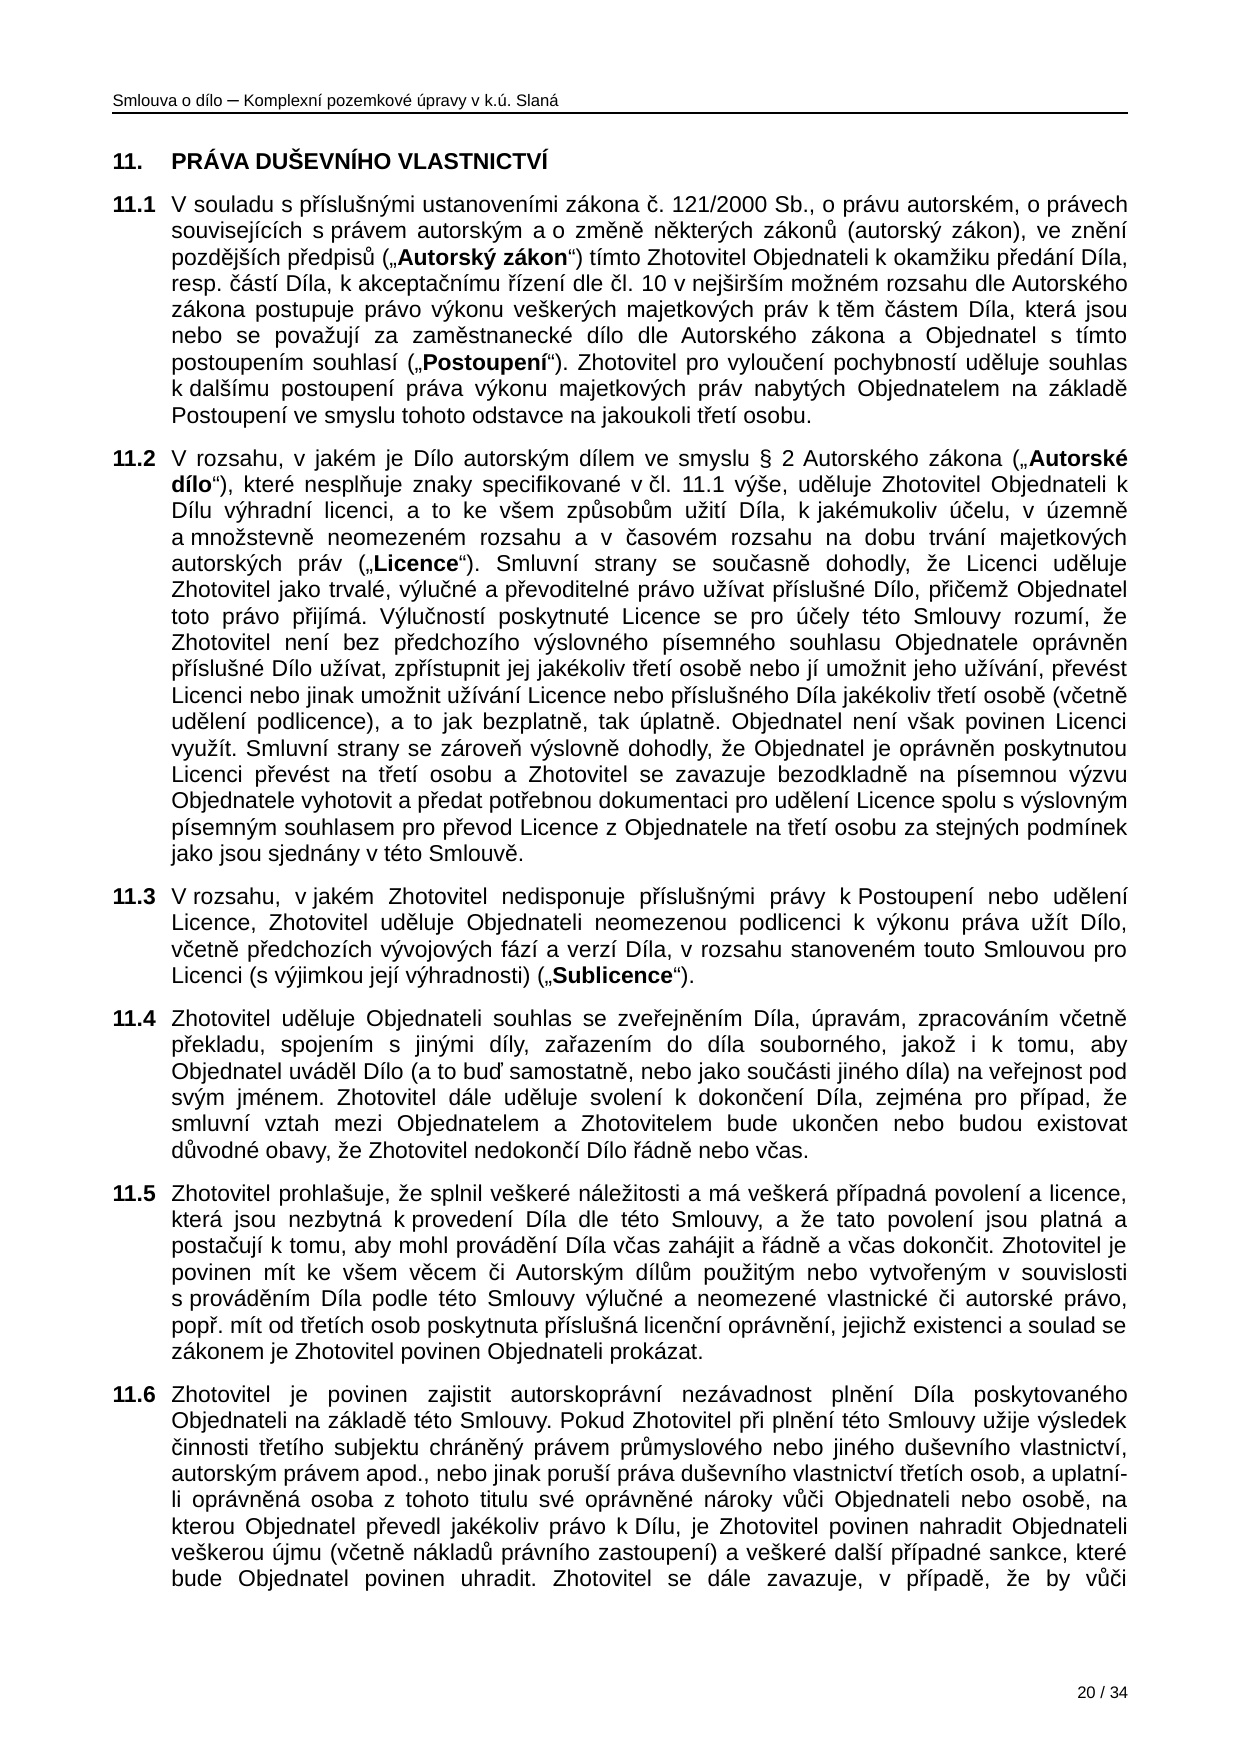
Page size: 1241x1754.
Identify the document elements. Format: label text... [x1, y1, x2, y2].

text Zhotovitel uděluje Objednateli souhlas se zveřejněním Díla, úpravám, zpracováním včetně překladu, spojením s jinými díly, zařazením do díla souborného, jakož i k tomu, aby Objednatel uváděl Dílo (a to buď samostatně, nebo jako součásti jiného díla) na veřejnost pod svým jménem. Zhotovitel dále uděluje svolení k dokončení Díla, zejména pro případ, že smluvní vztah mezi Objednatelem a Zhotovitelem bude ukončen nebo budou existovat důvodné obavy, že Zhotovitel nedokončí Dílo řádně nebo včas. [112, 1005, 1128, 1163]
text V rozsahu, v jakém je Dílo autorským dílem ve smyslu § 2 Autorského zákona („Autorské dílo“), které nesplňuje znaky specifikované v čl. 11.1 výše, uděluje Zhotovitel Objednateli k Dílu výhradní licenci, a to ke všem způsobům užití Díla, k jakémukoliv účelu, v územně a množstevně neomezeném rozsahu a v časovém rozsahu na dobu trvání majetkových autorských práv („Licence“). Smluvní strany se současně dohodly, že Licenci uděluje Zhotovitel jako trvalé, výlučné a převoditelné právo užívat příslušné Dílo, přičemž Objednatel toto právo přijímá. Výlučností poskytnuté Licence se pro účely této Smlouvy rozumí, že Zhotovitel není bez předchozího výslovného písemného souhlasu Objednatele oprávněn příslušné Dílo užívat, zpřístupnit jej jakékoliv třetí osobě nebo jí umožnit jeho užívání, převést Licenci nebo jinak umožnit užívání Licence nebo příslušného Díla jakékoliv třetí osobě (včetně udělení podlicence), a to jak bezplatně, tak úplatně. Objednatel není však povinen Licenci využít. Smluvní strany se zároveň výslovně dohodly, že Objednatel je oprávněn poskytnutou Licenci převést na třetí osobu a Zhotovitel se zavazuje bezodkladně na písemnou výzvu Objednatele vyhotovit a předat potřebnou dokumentaci pro udělení Licence spolu s výslovným písemným souhlasem pro převod Licence z Objednatele na třetí osobu za stejných podmínek jako jsou sjednány v této Smlouvě. [112, 444, 1128, 866]
text Práva duševního vlastnictví [112, 148, 1128, 174]
text V rozsahu, v jakém Zhotovitel nedisponuje příslušnými právy k Postoupení nebo udělení Licence, Zhotovitel uděluje Objednateli neomezenou podlicenci k výkonu práva užít Dílo, včetně předchozích vývojových fází a verzí Díla, v rozsahu stanoveném touto Smlouvou pro Licenci (s výjimkou její výhradnosti) („Sublicence“). [112, 883, 1128, 988]
text V souladu s příslušnými ustanoveními zákona č. 121/2000 Sb., o právu autorském, o právech souvisejících s právem autorským a o změně některých zákonů (autorský zákon), ve znění pozdějších předpisů („Autorský zákon“) tímto Zhotovitel Objednateli k okamžiku předání Díla, resp. částí Díla, k akceptačnímu řízení dle čl. 10 v nejširším možném rozsahu dle Autorského zákona postupuje právo výkonu veškerých majetkových práv k těm částem Díla, která jsou nebo se považují za zaměstnanecké dílo dle Autorského zákona a Objednatel s tímto postoupením souhlasí („Postoupení“). Zhotovitel pro vyloučení pochybností uděluje souhlas k dalšímu postoupení práva výkonu majetkových práv nabytých Objednatelem na základě Postoupení ve smyslu tohoto odstavce na jakoukoli třetí osobu. [112, 191, 1128, 428]
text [112, 1381, 1128, 1592]
text Zhotovitel prohlašuje, že splnil veškeré náležitosti a má veškerá případná povolení a licence, která jsou nezbytná k provedení Díla dle této Smlouvy, a že tato povolení jsou platná a postačují k tomu, aby mohl provádění Díla včas zahájit a řádně a včas dokončit. Zhotovitel je povinen mít ke všem věcem či Autorským dílům použitým nebo vytvořeným v souvislosti s prováděním Díla podle této Smlouvy výlučné a neomezené vlastnické či autorské právo, popř. mít od třetích osob poskytnuta příslušná licenční oprávnění, jejichž existenci a soulad se zákonem je Zhotovitel povinen Objednateli prokázat. [112, 1180, 1128, 1364]
